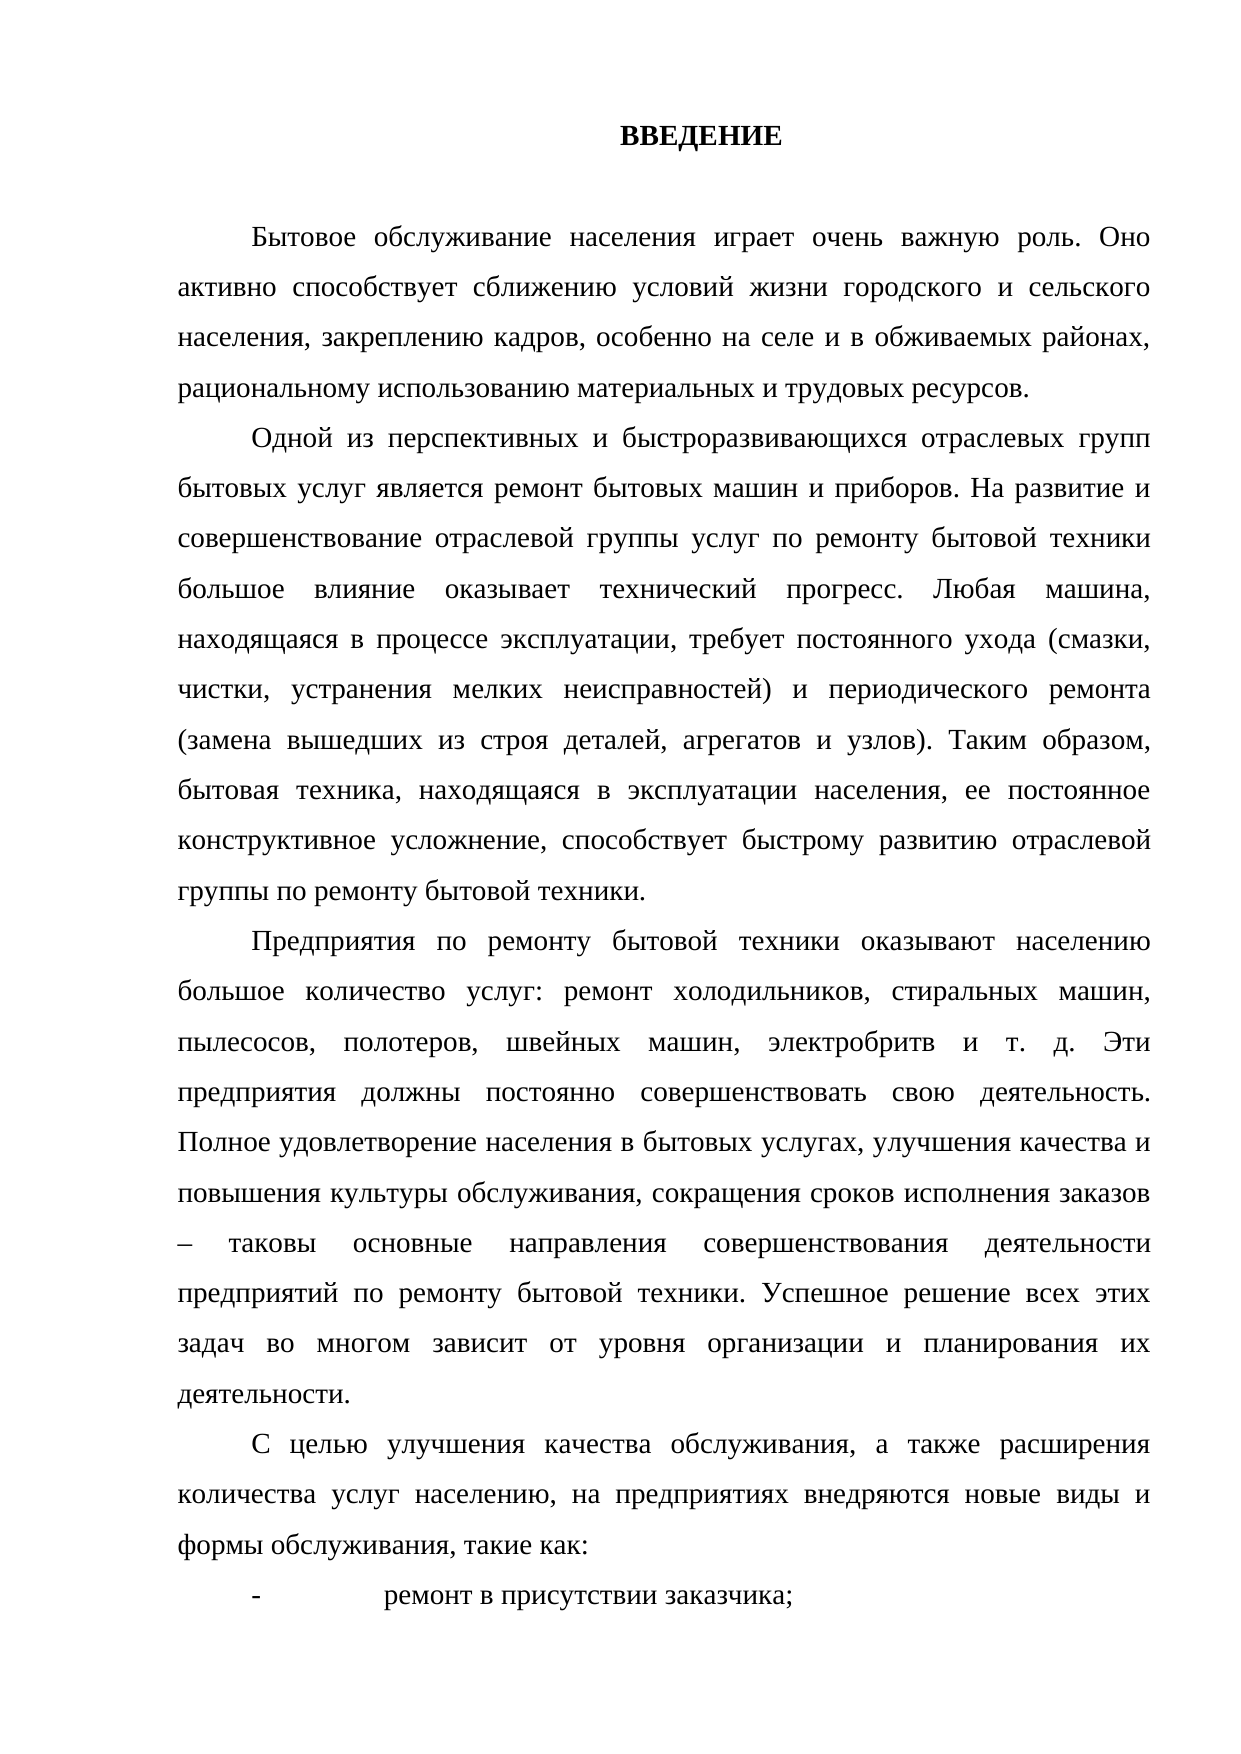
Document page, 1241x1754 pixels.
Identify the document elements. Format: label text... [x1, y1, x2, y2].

text С целью улучшения качества обслуживания, а также расширения количества услуг населению, на предприятиях внедряются новые виды и формы обслуживания, такие как: [177, 1426, 1152, 1560]
text ВВЕДЕНИЕ [177, 118, 1152, 152]
list ремонт в присутствии заказчика; [177, 1577, 1152, 1611]
text Одной из перспективных и быстроразвивающихся отраслевых групп бытовых услуг является ремонт бытовых машин и приборов. На развитие и совершенствование отраслевой группы услуг по ремонту бытовой техники большое влияние оказывает технический прогресс. Любая машина, находящаяся в процессе эксплуатации, требует постоянного ухода (смазки, чистки, устранения мелких неисправностей) и периодического ремонта (замена вышедших из строя деталей, агрегатов и узлов). Таким образом, бытовая техника, находящаяся в эксплуатации населения, ее постоянное конструктивное усложнение, способствует быстрому развитию отраслевой группы по ремонту бытовой техники. [177, 420, 1152, 906]
text Бытовое обслуживание населения играет очень важную роль. Оно активно способствует сближению условий жизни городского и сельского населения, закреплению кадров, особенно на селе и в обживаемых районах, рациональному использованию материальных и трудовых ресурсов. [177, 219, 1152, 403]
text Предприятия по ремонту бытовой техники оказывают населению большое количество услуг: ремонт холодильников, стиральных машин, пылесосов, полотеров, швейных машин, электробритв и т. д. Эти предприятия должны постоянно совершенствовать свою деятельность. Полное удовлетворение населения в бытовых услугах, улучшения качества и повышения культуры обслуживания, сокращения сроков исполнения заказов – таковы основные направления совершенствования деятельности предприятий по ремонту бытовой техники. Успешное решение всех этих задач во многом зависит от уровня организации и планирования их деятельности. [177, 923, 1152, 1409]
